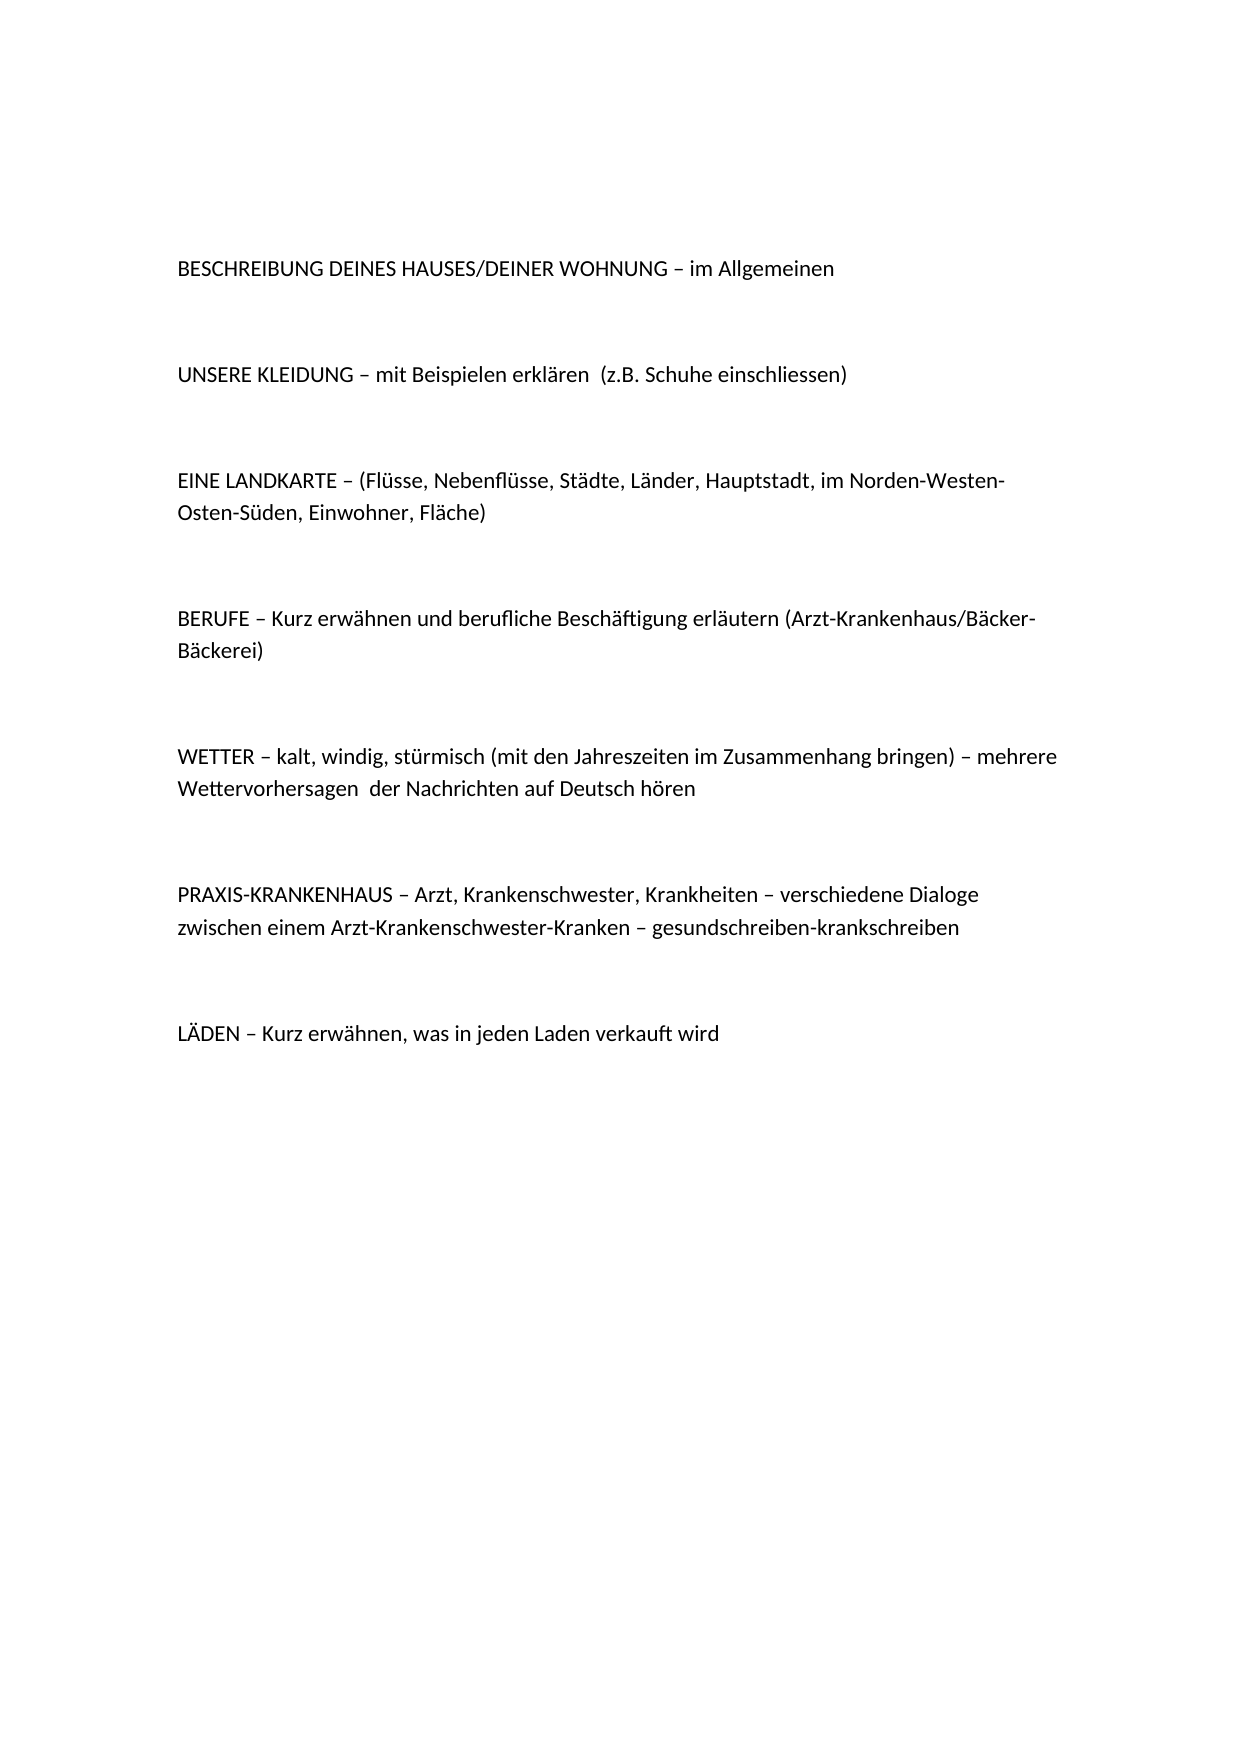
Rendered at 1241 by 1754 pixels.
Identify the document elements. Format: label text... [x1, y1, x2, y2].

text PRAXIS-KRANKENHAUS – Arzt, Krankenschwester, Krankheiten – verschiedene Dialoge zwischen einem Arzt-Krankenschwester-Kranken – gesundschreiben-krankschreiben [177, 880, 1063, 941]
text UNSERE KLEIDUNG – mit Beispielen erklären (z.B. Schuhe einschliessen) [177, 360, 1063, 388]
text BESCHREIBUNG DEINES HAUSES/DEINER WOHNUNG – im Allgemeinen [177, 254, 1063, 282]
text BERUFE – Kurz erwähnen und berufliche Beschäftigung erläutern (Arzt-Krankenhaus/Bäcker-Bäckerei) [177, 604, 1063, 664]
text EINE LANDKARTE – (Flüsse, Nebenflüsse, Städte, Länder, Hauptstadt, im Norden-Westen-Osten-Süden, Einwohner, Fläche) [177, 466, 1063, 526]
text LÄDEN – Kurz erwähnen, was in jeden Laden verkauft wird [177, 1019, 1063, 1047]
text WETTER – kalt, windig, stürmisch (mit den Jahreszeiten im Zusammenhang bringen) – mehrere Wettervorhersagen der Nachrichten auf Deutsch hören [177, 742, 1063, 802]
